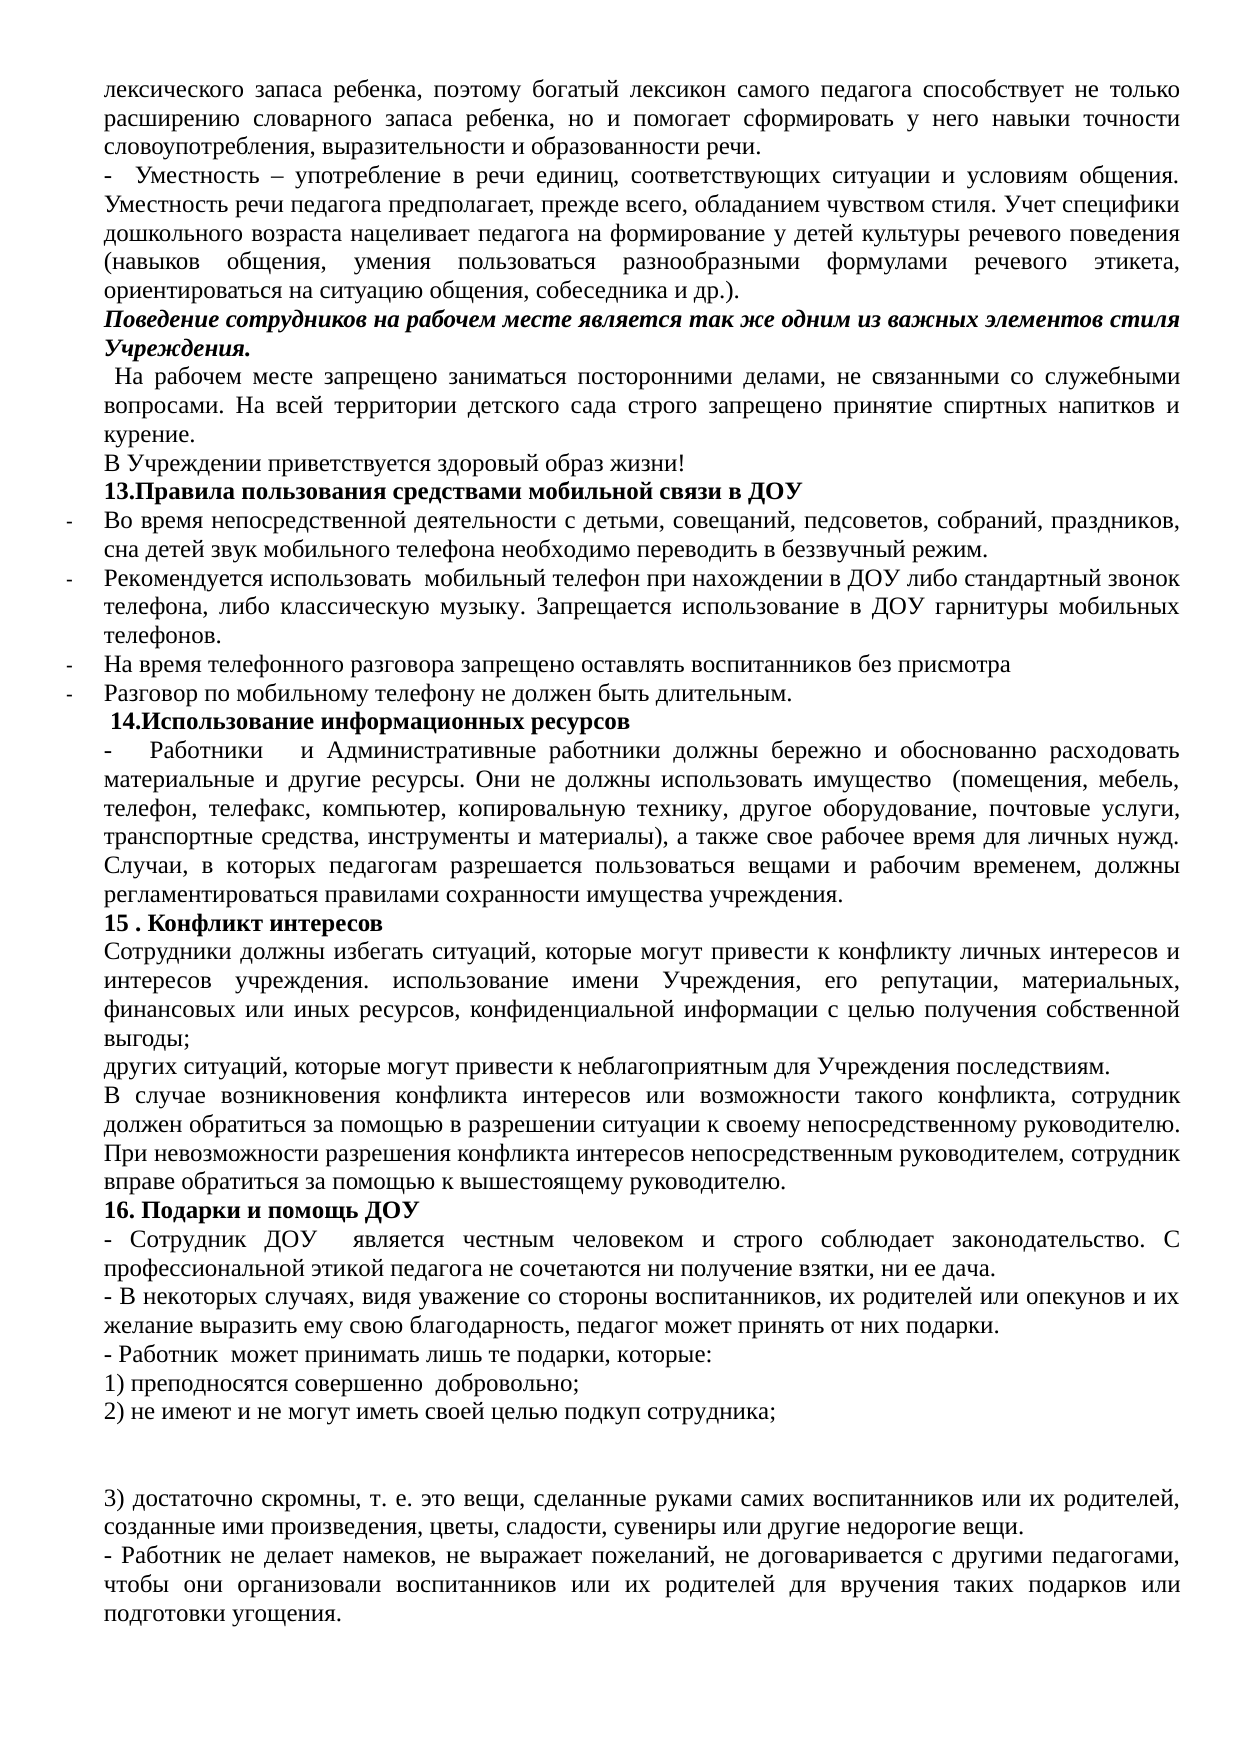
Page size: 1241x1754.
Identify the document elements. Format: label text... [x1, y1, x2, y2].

text На рабочем месте запрещено заниматься посторонними делами, не связанными со служебными вопросами. На всей территории детского сада строго запрещено принятие спиртных напитков и курение. [103, 361, 1181, 448]
text 14.Использование информационных ресурсов [103, 706, 1181, 735]
text 2) не имеют и не могут иметь своей целью подкуп сотрудника; [103, 1396, 1181, 1425]
list На время телефонного разговора запрещено оставлять воспитанников без присмотра [66, 649, 1181, 678]
text - В некоторых случаях, видя уважение со стороны воспитанников, их родителей или опекунов и их желание выразить ему свою благодарность, педагог может принять от них подарки. [103, 1281, 1181, 1339]
text Поведение сотрудников на рабочем месте является так же одним из важных элементов стиля Учреждения. [103, 304, 1181, 361]
text Сотрудники должны избегать ситуаций, которые могут привести к конфликту личных интересов и интересов учреждения. использование имени Учреждения, его репутации, материальных, финансовых или иных ресурсов, конфиденциальной информации с целью получения собственной выгоды; [103, 936, 1181, 1051]
text - Работники и Административные работники должны бережно и обоснованно расходовать материальные и другие ресурсы. Они не должны использовать имущество (помещения, мебель, телефон, телефакс, компьютер, копировальную технику, другое оборудование, почтовые услуги, транспортные средства, инструменты и материалы), а также свое рабочее время для личных нужд. Случаи, в которых педагогам разрешается пользоваться вещами и рабочим временем, должны регламентироваться правилами сохранности имущества учреждения. [103, 735, 1181, 908]
text 16. Подарки и помощь ДОУ [103, 1195, 1181, 1224]
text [103, 74, 1181, 160]
text В Учреждении приветствуется здоровый образ жизни! [103, 448, 1181, 476]
list Рекомендуется использовать мобильный телефон при нахождении в ДОУ либо стандартный звонок телефона, либо классическую музыку. Запрещается использование в ДОУ гарнитуры мобильных телефонов. [66, 563, 1181, 649]
text В случае возникновения конфликта интересов или возможности такого конфликта, сотрудник должен обратиться за помощью в разрешении ситуации к своему непосредственному руководителю. При невозможности разрешения конфликта интересов непосредственным руководителем, сотрудник вправе обратиться за помощью к вышестоящему руководителю. [103, 1080, 1181, 1195]
text - Работник не делает намеков, не выражает пожеланий, не договаривается с другими педагогами, чтобы они организовали воспитанников или их родителей для вручения таких подарков или подготовки угощения. [103, 1540, 1181, 1626]
text - Уместность – употребление в речи единиц, соответствующих ситуации и условиям общения. Уместность речи педагога предполагает, прежде всего, обладанием чувством стиля. Учет специфики дошкольного возраста нацеливает педагога на формирование у детей культуры речевого поведения (навыков общения, умения пользоваться разнообразными формулами речевого этикета, ориентироваться на ситуацию общения, собеседника и др.). [103, 160, 1181, 304]
text 1) преподносятся совершенно добровольно; [103, 1368, 1181, 1396]
text 15 . Конфликт интересов [103, 908, 1181, 936]
text 13.Правила пользования средствами мобильной связи в ДОУ [103, 476, 1181, 505]
list Разговор по мобильному телефону не должен быть длительным. [66, 678, 1181, 706]
text - Сотрудник ДОУ является честным человеком и строго соблюдает законодательство. С профессиональной этикой педагога не сочетаются ни получение взятки, ни ее дача. [103, 1224, 1181, 1281]
text других ситуаций, которые могут привести к неблагоприятным для Учреждения последствиям. [103, 1051, 1181, 1080]
text - Работник может принимать лишь те подарки, которые: [103, 1339, 1181, 1368]
list Во время непосредственной деятельности с детьми, совещаний, педсоветов, собраний, праздников, сна детей звук мобильного телефона необходимо переводить в беззвучный режим. [66, 505, 1181, 563]
text 3) достаточно скромны, т. е. это вещи, сделанные руками самих воспитанников или их родителей, созданные ими произведения, цветы, сладости, сувениры или другие недорогие вещи. [103, 1483, 1181, 1540]
